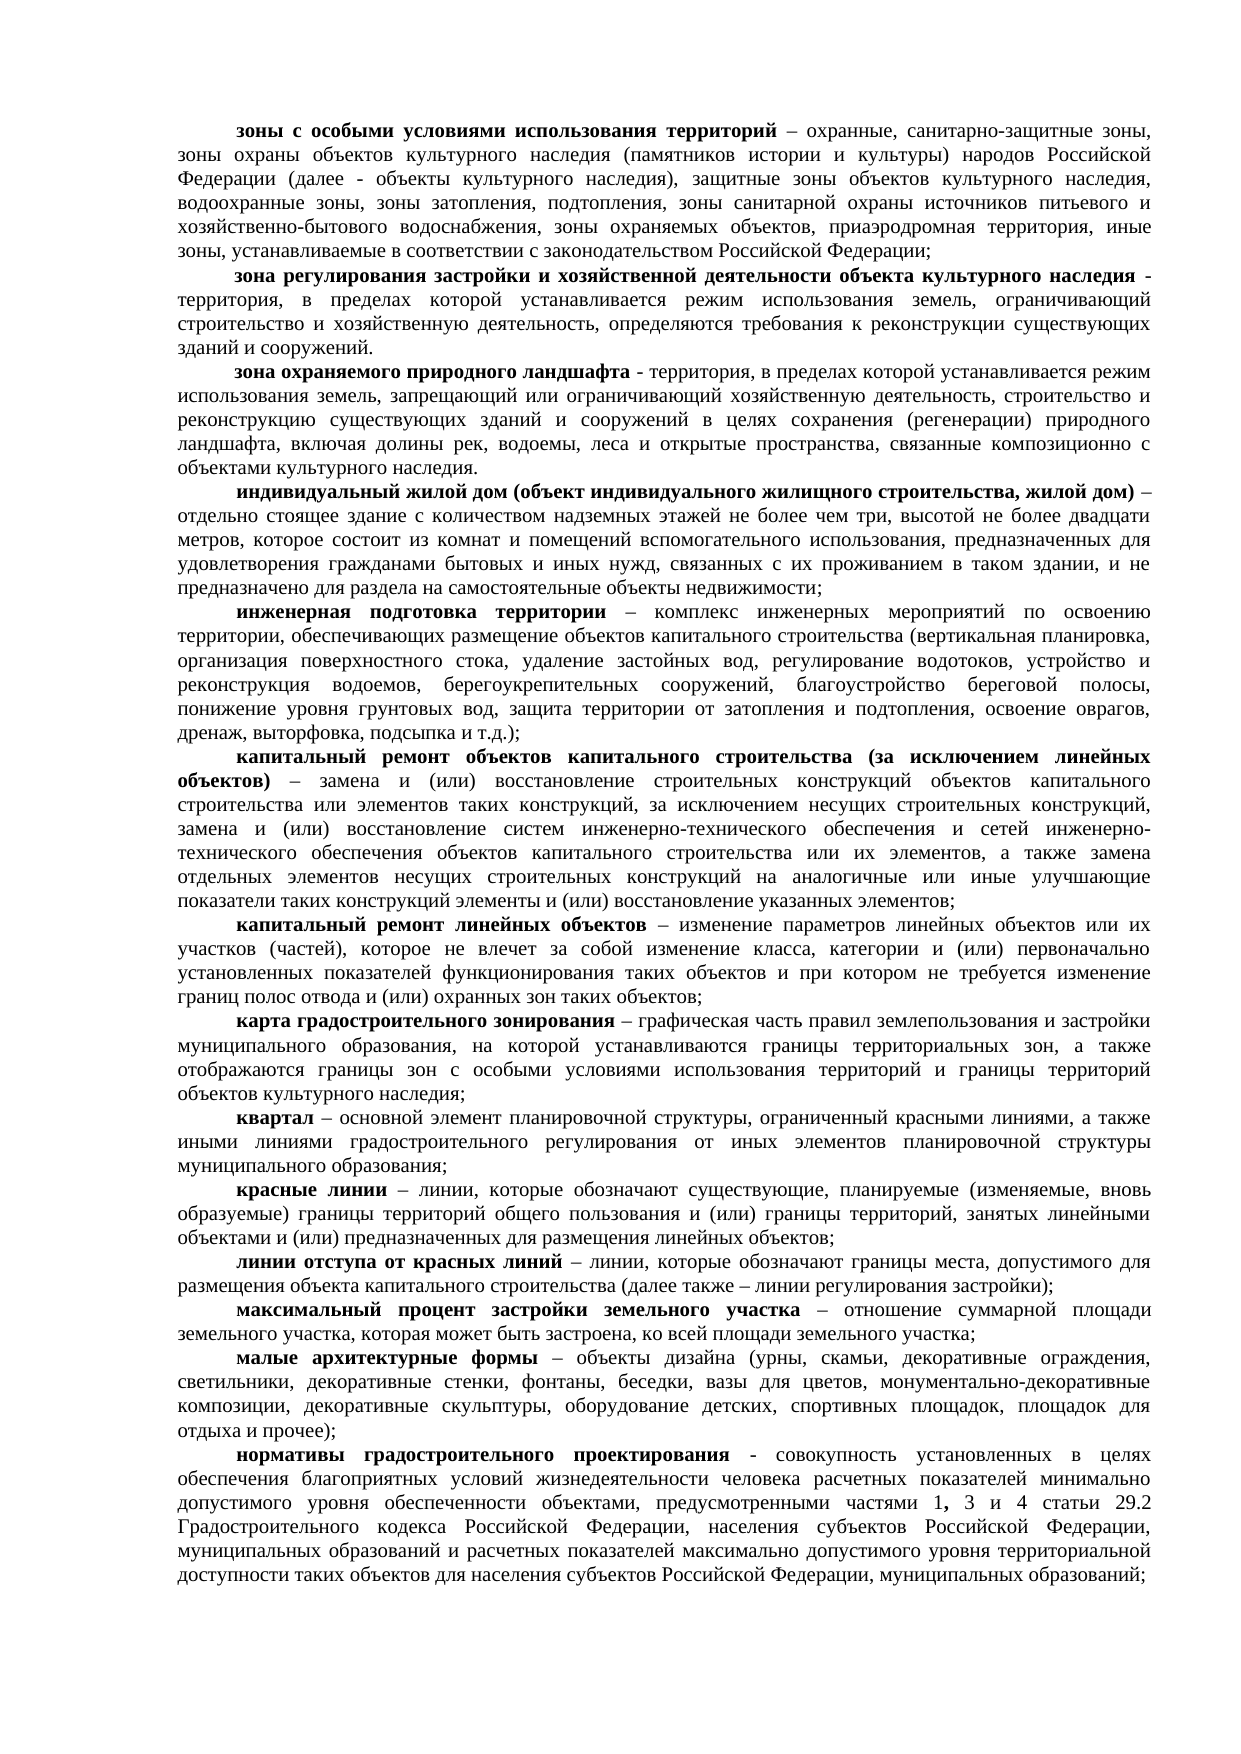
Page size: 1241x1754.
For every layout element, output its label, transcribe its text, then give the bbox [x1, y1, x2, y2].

text линии отступа от красных линий – линии, которые обозначают границы места, допустимого для размещения объекта капитального строительства (далее также – линии регулирования застройки); [177, 1249, 1152, 1297]
text малые архитектурные формы – объекты дизайна (урны, скамьи, декоративные ограждения, светильники, декоративные стенки, фонтаны, беседки, вазы для цветов, монументально-декоративные композиции, декоративные скульптуры, оборудование детских, спортивных площадок, площадок для отдыха и прочее); [177, 1345, 1152, 1442]
text зона регулирования застройки и хозяйственной деятельности объекта культурного наследия - территория, в пределах которой устанавливается режим использования земель, ограничивающий строительство и хозяйственную деятельность, определяются требования к реконструкции существующих зданий и сооружений. [177, 262, 1152, 359]
text нормативы градостроительного проектирования - совокупность установленных в целях обеспечения благоприятных условий жизнедеятельности человека расчетных показателей минимально допустимого уровня обеспеченности объектами, предусмотренными частями 1, 3 и 4 статьи 29.2 Градостроительного кодекса Российской Федерации, населения субъектов Российской Федерации, муниципальных образований и расчетных показателей максимально допустимого уровня территориальной доступности таких объектов для населения субъектов Российской Федерации, муниципальных образований; [177, 1442, 1152, 1586]
text капитальный ремонт объектов капитального строительства (за исключением линейных объектов) – замена и (или) восстановление строительных конструкций объектов капитального строительства или элементов таких конструкций, за исключением несущих строительных конструкций, замена и (или) восстановление систем инженерно-технического обеспечения и сетей инженерно-технического обеспечения объектов капитального строительства или их элементов, а также замена отдельных элементов несущих строительных конструкций на аналогичные или иные улучшающие показатели таких конструкций элементы и (или) восстановление указанных элементов; [177, 744, 1152, 912]
text квартал – основной элемент планировочной структуры, ограниченный красными линиями, а также иными линиями градостроительного регулирования от иных элементов планировочной структуры муниципального образования; [177, 1105, 1152, 1177]
text красные линии – линии, которые обозначают существующие, планируемые (изменяемые, вновь образуемые) границы территорий общего пользования и (или) границы территорий, занятых линейными объектами и (или) предназначенных для размещения линейных объектов; [177, 1177, 1152, 1249]
text зоны с особыми условиями использования территорий – охранные, санитарно-защитные зоны, зоны охраны объектов культурного наследия (памятников истории и культуры) народов Российской Федерации (далее - объекты культурного наследия), защитные зоны объектов культурного наследия, водоохранные зоны, зоны затопления, подтопления, зоны санитарной охраны источников питьевого и хозяйственно-бытового водоснабжения, зоны охраняемых объектов, приаэродромная территория, иные зоны, устанавливаемые в соответствии с законодательством Российской Федерации; [177, 118, 1152, 262]
text карта градостроительного зонирования – графическая часть правил землепользования и застройки муниципального образования, на которой устанавливаются границы территориальных зон, а также отображаются границы зон с особыми условиями использования территорий и границы территорий объектов культурного наследия; [177, 1008, 1152, 1105]
text зона охраняемого природного ландшафта - территория, в пределах которой устанавливается режим использования земель, запрещающий или ограничивающий хозяйственную деятельность, строительство и реконструкцию существующих зданий и сооружений в целях сохранения (регенерации) природного ландшафта, включая долины рек, водоемы, леса и открытые пространства, связанные композиционно с объектами культурного наследия. [177, 359, 1152, 479]
text капитальный ремонт линейных объектов – изменение параметров линейных объектов или их участков (частей), которое не влечет за собой изменение класса, категории и (или) первоначально установленных показателей функционирования таких объектов и при котором не требуется изменение границ полос отвода и (или) охранных зон таких объектов; [177, 912, 1152, 1008]
text максимальный процент застройки земельного участка – отношение суммарной площади земельного участка, которая может быть застроена, ко всей площади земельного участка; [177, 1297, 1152, 1345]
text индивидуальный жилой дом (объект индивидуального жилищного строительства, жилой дом) – отдельно стоящее здание с количеством надземных этажей не более чем три, высотой не более двадцати метров, которое состоит из комнат и помещений вспомогательного использования, предназначенных для удовлетворения гражданами бытовых и иных нужд, связанных с их проживанием в таком здании, и не предназначено для раздела на самостоятельные объекты недвижимости; [177, 479, 1152, 599]
text инженерная подготовка территории – комплекс инженерных мероприятий по освоению территории, обеспечивающих размещение объектов капитального строительства (вертикальная планировка, организация поверхностного стока, удаление застойных вод, регулирование водотоков, устройство и реконструкция водоемов, берегоукрепительных сооружений, благоустройство береговой полосы, понижение уровня грунтовых вод, защита территории от затопления и подтопления, освоение оврагов, дренаж, выторфовка, подсыпка и т.д.); [177, 599, 1152, 744]
